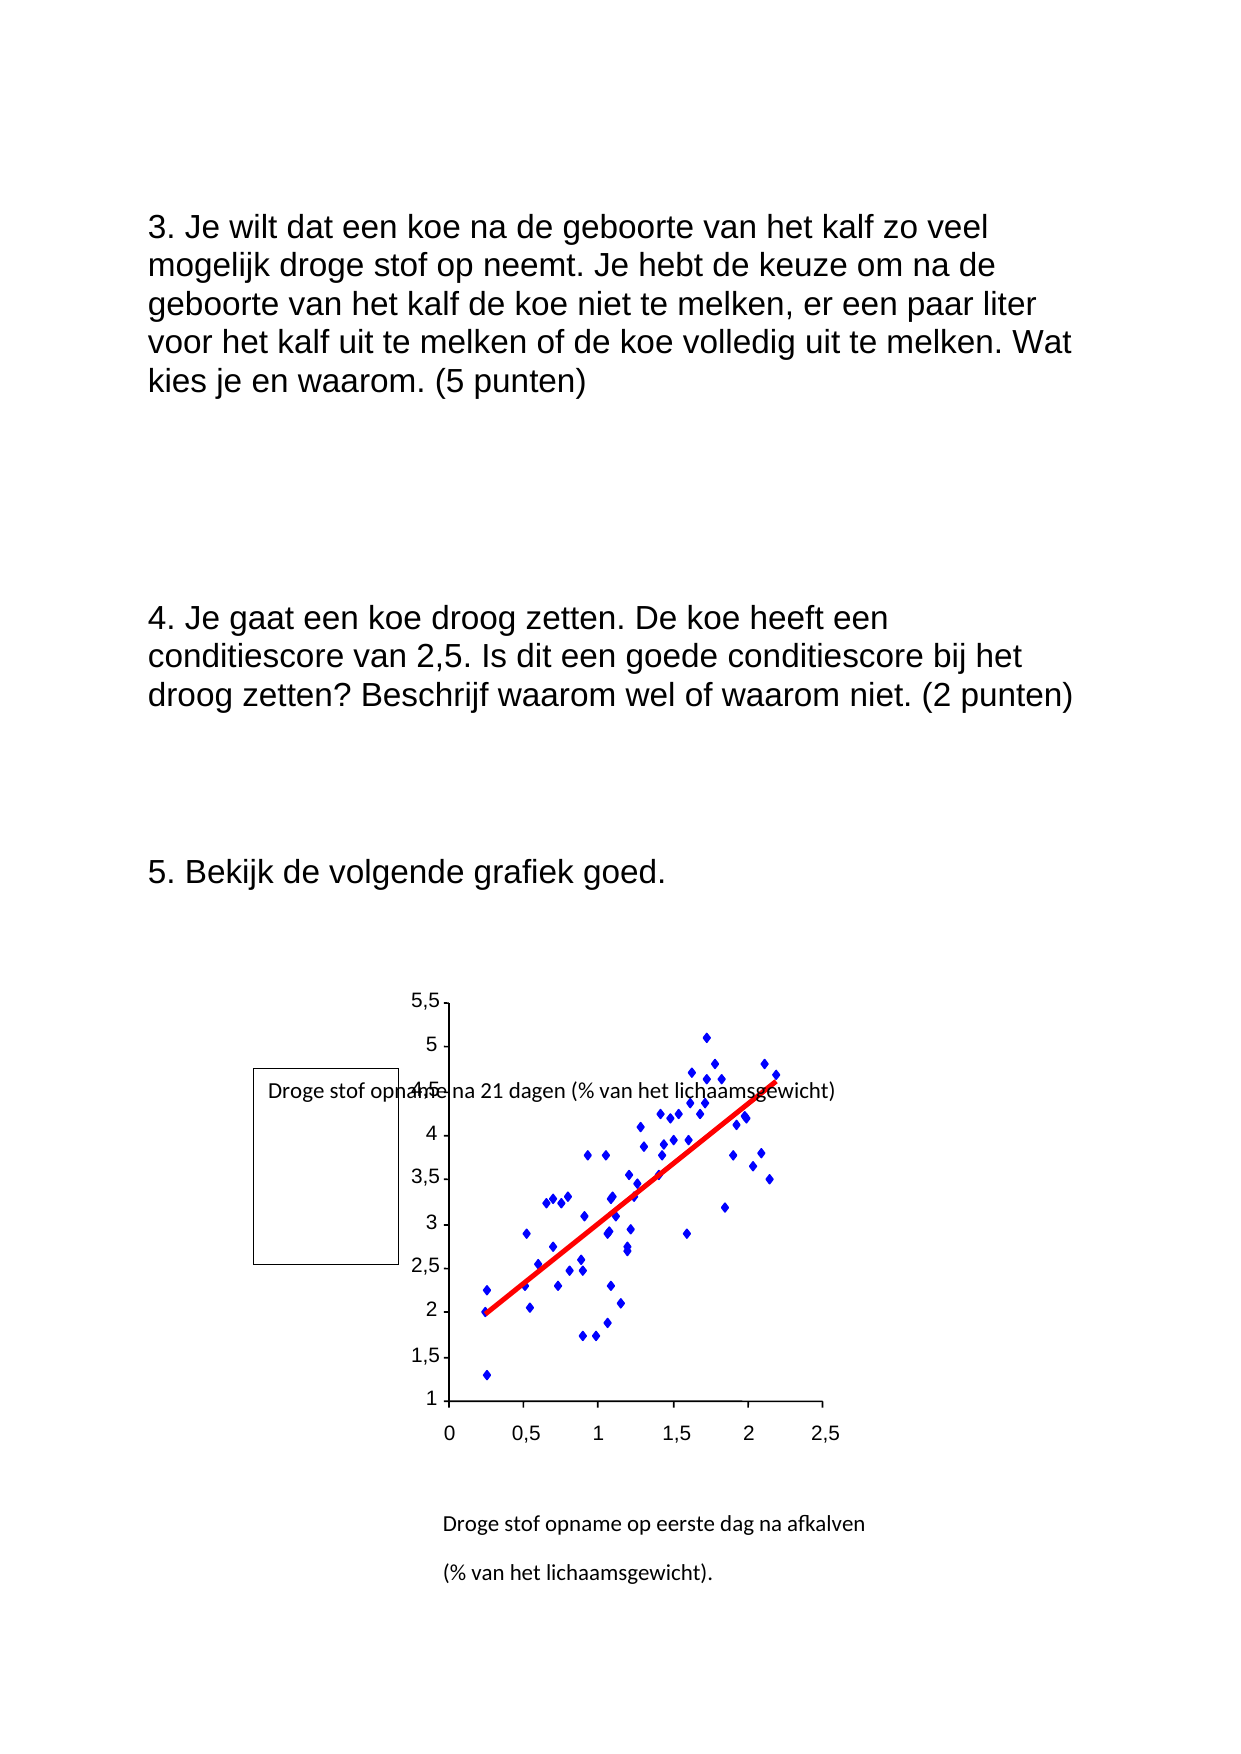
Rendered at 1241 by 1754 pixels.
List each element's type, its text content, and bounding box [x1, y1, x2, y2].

text 4. Je gaat een koe droog zetten. De koe heeft een conditiescore van 2,5. Is dit een goede conditiescore bij het droog zetten? Beschrijf waarom wel of waarom niet. (2 punten) [148, 598, 1093, 713]
text Droge stof opname op eerste dag na afkalven [148, 1509, 1093, 1537]
text 3. Je wilt dat een koe na de geboorte van het kalf zo veel mogelijk droge stof op neemt. Je hebt de keuze om na de geboorte van het kalf de koe niet te melken, er een paar liter voor het kalf uit te melken of de koe volledig uit te melken. Wat kies je en waarom. (5 punten) [148, 207, 1093, 399]
text 5. Bekijk de volgende grafiek goed. [148, 852, 1093, 891]
text (% van het lichaamsgewicht). [148, 1558, 1093, 1586]
